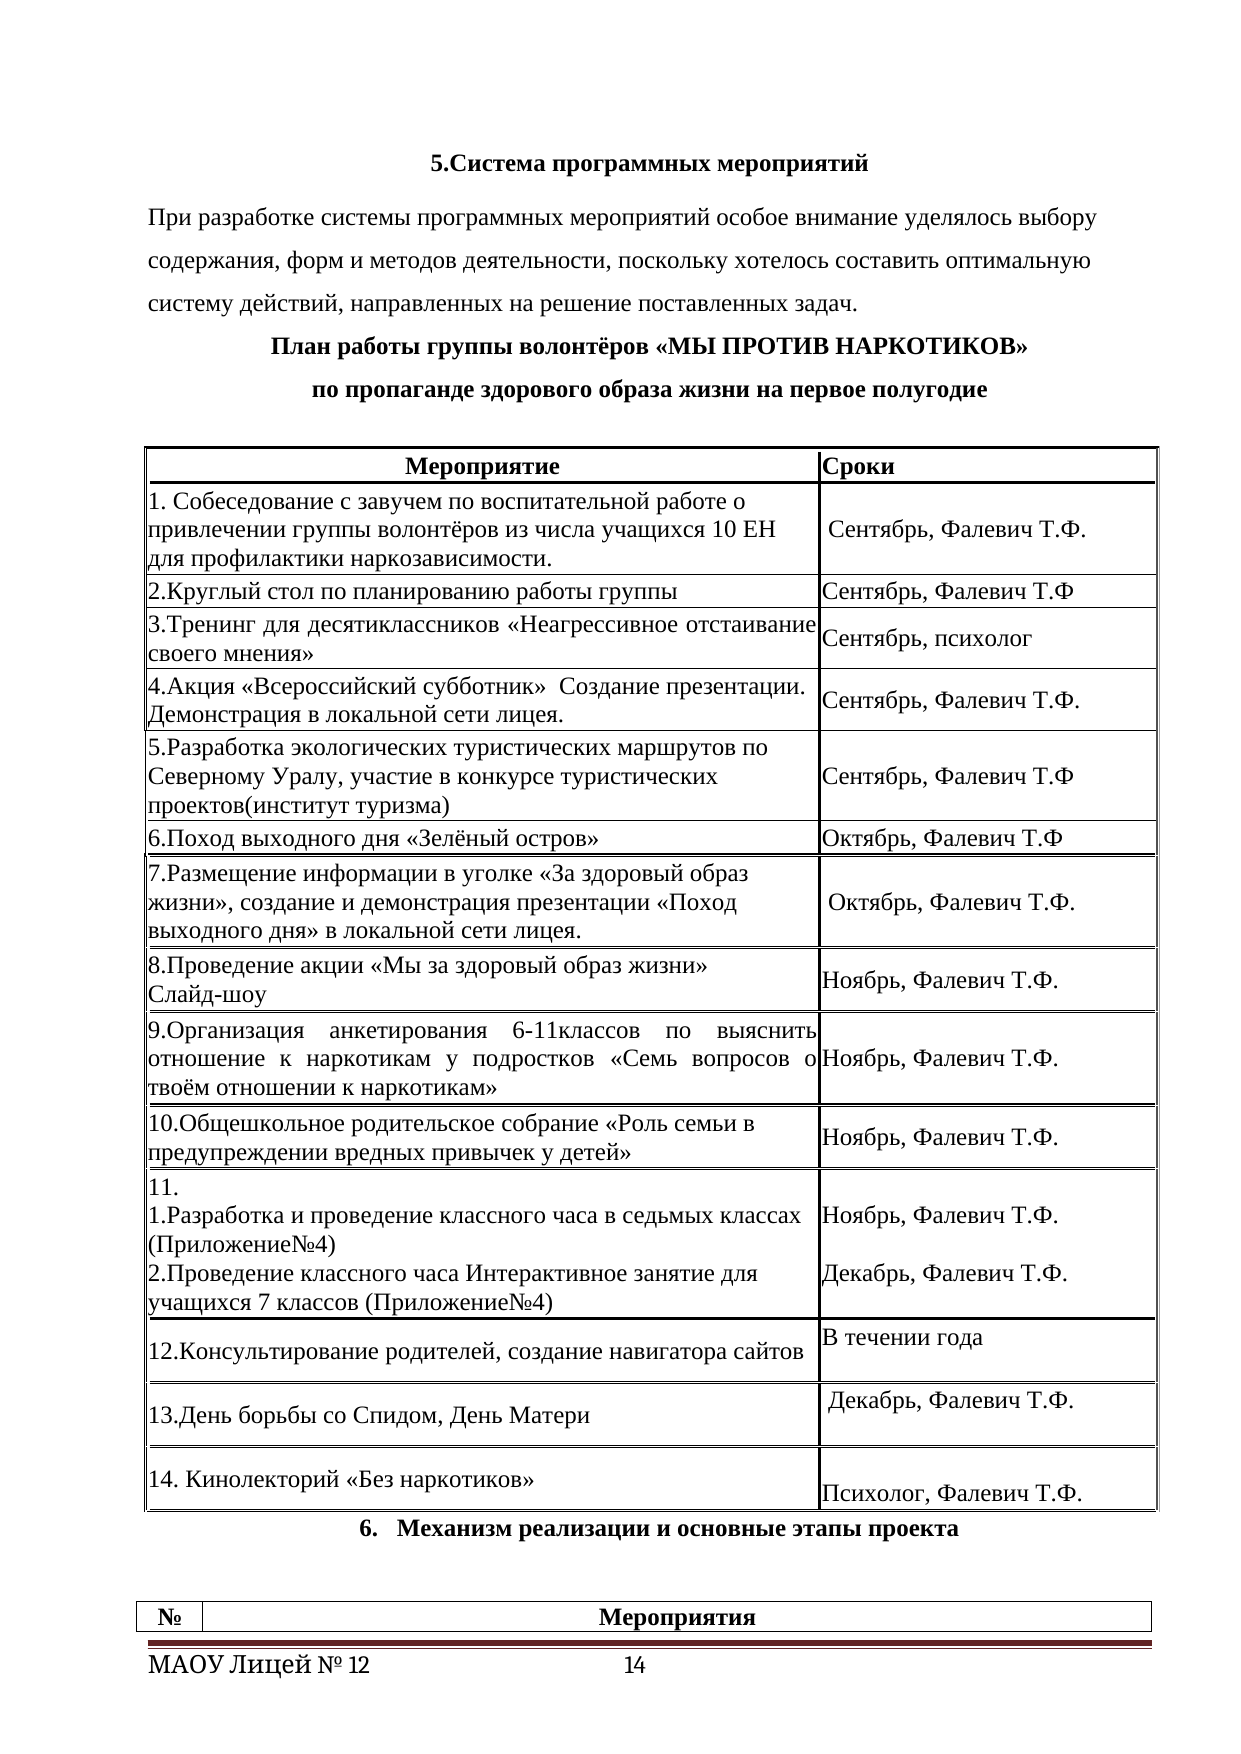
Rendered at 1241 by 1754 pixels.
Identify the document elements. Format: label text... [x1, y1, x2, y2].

table_cell 6.Поход выходного дня «Зелёный остров» [146, 820, 818, 853]
text 5.Система программных мероприятий [148, 148, 1152, 176]
table_cell 8.Проведение акции «Мы за здоровый образ жизни» Слайд-шоу [145, 946, 819, 1010]
table_cell 14. Кинолекторий «Без наркотиков» [145, 1445, 819, 1508]
table_cell 1. Собеседование с завучем по воспитательной работе о привлечении группы волонтёров из числа учащихся 10 ЕН для профилактики наркозависимости. [147, 481, 818, 574]
table_cell Сентябрь, Фалевич Т.Ф [821, 575, 1156, 607]
table_cell Сентябрь, психолог [821, 608, 1156, 668]
table_header Сроки [819, 449, 1156, 481]
table_cell 7.Размещение информации в уголке «За здоровый образ жизни», создание и демонстрация презентации «Поход выходного дня» в локальной сети лицея. [146, 853, 818, 946]
table_cell 10.Общешкольное родительское собрание «Роль семьи в предупреждении вредных привычек у детей» [147, 1103, 818, 1167]
table_cell 3.Тренинг для десятиклассников «Неагрессивное отстаивание своего мнения» [147, 608, 818, 668]
table_cell Октябрь, Фалевич Т.Ф [821, 821, 1156, 853]
table_cell Психолог, Фалевич Т.Ф. [819, 1445, 1158, 1508]
table_header Мероприятие [147, 449, 819, 481]
table_cell Декабрь, Фалевич Т.Ф. [819, 1381, 1158, 1445]
table_cell 13.День борьбы со Спидом, День Матери [145, 1381, 819, 1445]
table_cell Механизм реализации и основные этапы проекта [145, 1509, 1158, 1572]
table_header № [137, 1602, 202, 1631]
table_cell Сентябрь, Фалевич Т.Ф. [821, 669, 1156, 730]
table_cell Ноябрь, Фалевич Т.Ф. [819, 946, 1158, 1010]
table_header Мероприятия [203, 1602, 1151, 1631]
table_cell Сентябрь, Фалевич Т.Ф. [821, 481, 1156, 574]
table_cell 5.Разработка экологических туристических маршрутов по Северному Уралу, участие в конкурсе туристических проектов(институт туризма) [146, 731, 818, 820]
table_cell 11. 1.Разработка и проведение классного часа в седьмых классах (Приложение№4) 2.Проведение классного часа Интерактивное занятие для учащихся 7 классов (Приложение№4) [145, 1167, 819, 1317]
text План работы группы волонтёров «МЫ ПРОТИВ НАРКОТИКОВ» [148, 331, 1152, 360]
table_cell Ноябрь, Фалевич Т.Ф. Декабрь, Фалевич Т.Ф. [819, 1167, 1158, 1317]
table_cell В течении года [821, 1317, 1156, 1381]
text При разработке системы программных мероприятий особое внимание уделялось выбору содержания, форм и методов деятельности, поскольку хотелось составить оптимальную систему действий, направленных на решение поставленных задач. [148, 202, 1152, 317]
table_cell Октябрь, Фалевич Т.Ф. [821, 853, 1157, 946]
table_cell 9.Организация анкетирования 6-11классов по выяснить отношение к наркотикам у подростков «Семь вопросов о твоём отношении к наркотикам» [145, 1010, 819, 1103]
table_cell 2.Круглый стол по планированию работы группы [147, 575, 818, 607]
table_cell 4.Акция «Всероссийский субботник» Создание презентации. Демонстрация в локальной сети лицея. [147, 669, 818, 730]
table_cell 12.Консультирование родителей, создание навигатора сайтов [147, 1317, 818, 1381]
table_cell Ноябрь, Фалевич Т.Ф. [821, 1103, 1157, 1167]
table_cell Сентябрь, Фалевич Т.Ф [821, 731, 1156, 820]
text по пропаганде здорового образа жизни на первое полугодие [148, 374, 1152, 403]
table_cell Ноябрь, Фалевич Т.Ф. [819, 1010, 1158, 1103]
